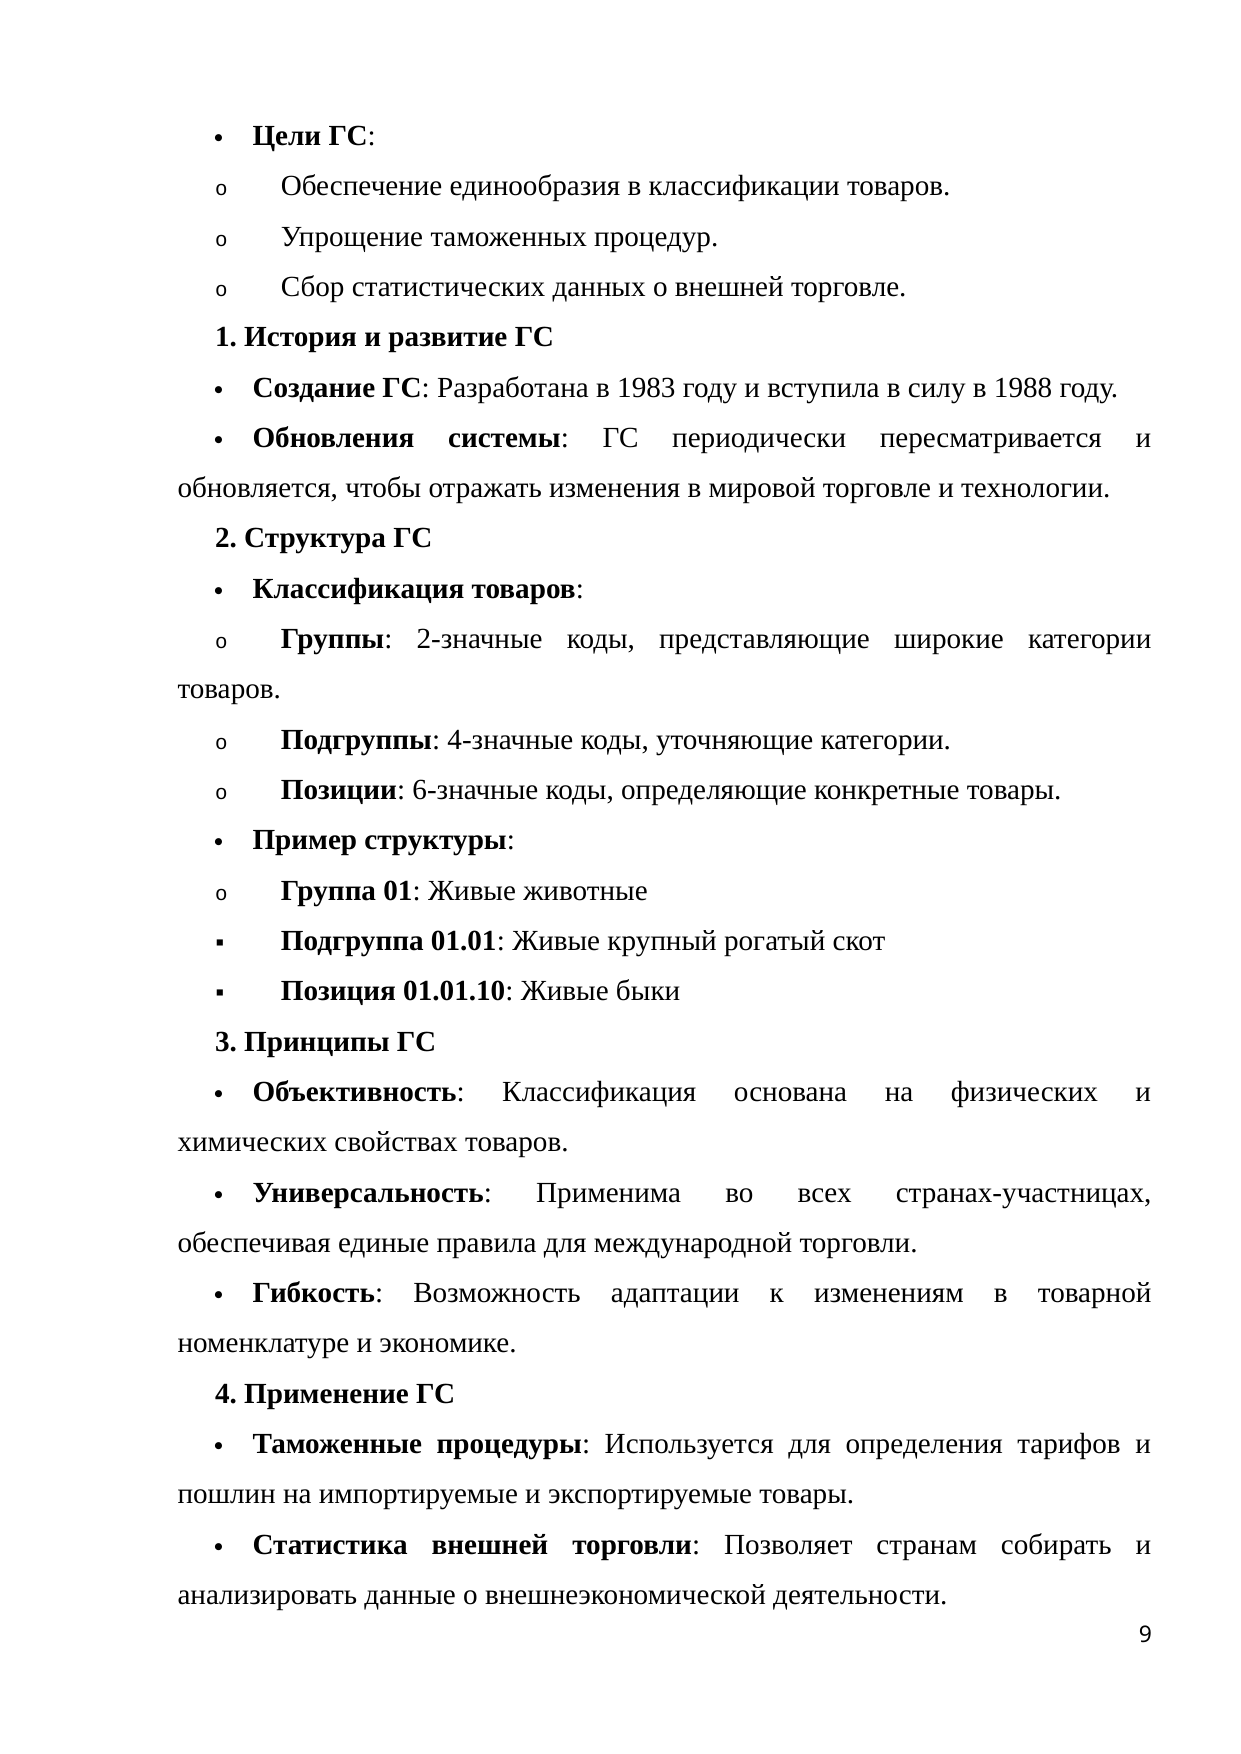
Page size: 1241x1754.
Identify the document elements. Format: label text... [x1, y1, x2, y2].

list Цели ГС: [177, 118, 1152, 152]
text 2. Структура ГС [177, 521, 1152, 554]
list Сбор статистических данных о внешней торговле. [177, 269, 1152, 303]
list Гибкость: Возможность адаптации к изменениям в товарной номенклатуре и экономике. [177, 1275, 1152, 1359]
list Позиция 01.01.10: Живые быки [177, 973, 1152, 1007]
list Упрощение таможенных процедур. [177, 219, 1152, 252]
list Группы: 2-значные коды, представляющие широкие категории товаров. [177, 621, 1152, 705]
text 1. История и развитие ГС [177, 319, 1152, 353]
list Обеспечение единообразия в классификации товаров. [177, 168, 1152, 202]
list Обновления системы: ГС периодически пересматривается и обновляется, чтобы отражать изменения в мировой торговле и технологии. [177, 420, 1152, 504]
list Подгруппы: 4-значные коды, уточняющие категории. [177, 722, 1152, 755]
list Объективность: Классификация основана на физических и химических свойствах товаров. [177, 1074, 1152, 1158]
list Таможенные процедуры: Используется для определения тарифов и пошлин на импортируемые и экспортируемые товары. [177, 1426, 1152, 1510]
text 3. Принципы ГС [177, 1024, 1152, 1057]
list Позиции: 6-значные коды, определяющие конкретные товары. [177, 772, 1152, 806]
list Группа 01: Живые животные [177, 873, 1152, 906]
list Статистика внешней торговли: Позволяет странам собирать и анализировать данные о внешнеэкономической деятельности. [177, 1527, 1152, 1611]
list Создание ГС: Разработана в 1983 году и вступила в силу в 1988 году. [177, 370, 1152, 403]
list Универсальность: Применима во всех странах-участницах, обеспечивая единые правила для международной торговли. [177, 1175, 1152, 1258]
text 4. Применение ГС [177, 1376, 1152, 1409]
list Подгруппа 01.01: Живые крупный рогатый скот [177, 923, 1152, 957]
list Пример структуры: [177, 822, 1152, 856]
list Классификация товаров: [177, 571, 1152, 604]
